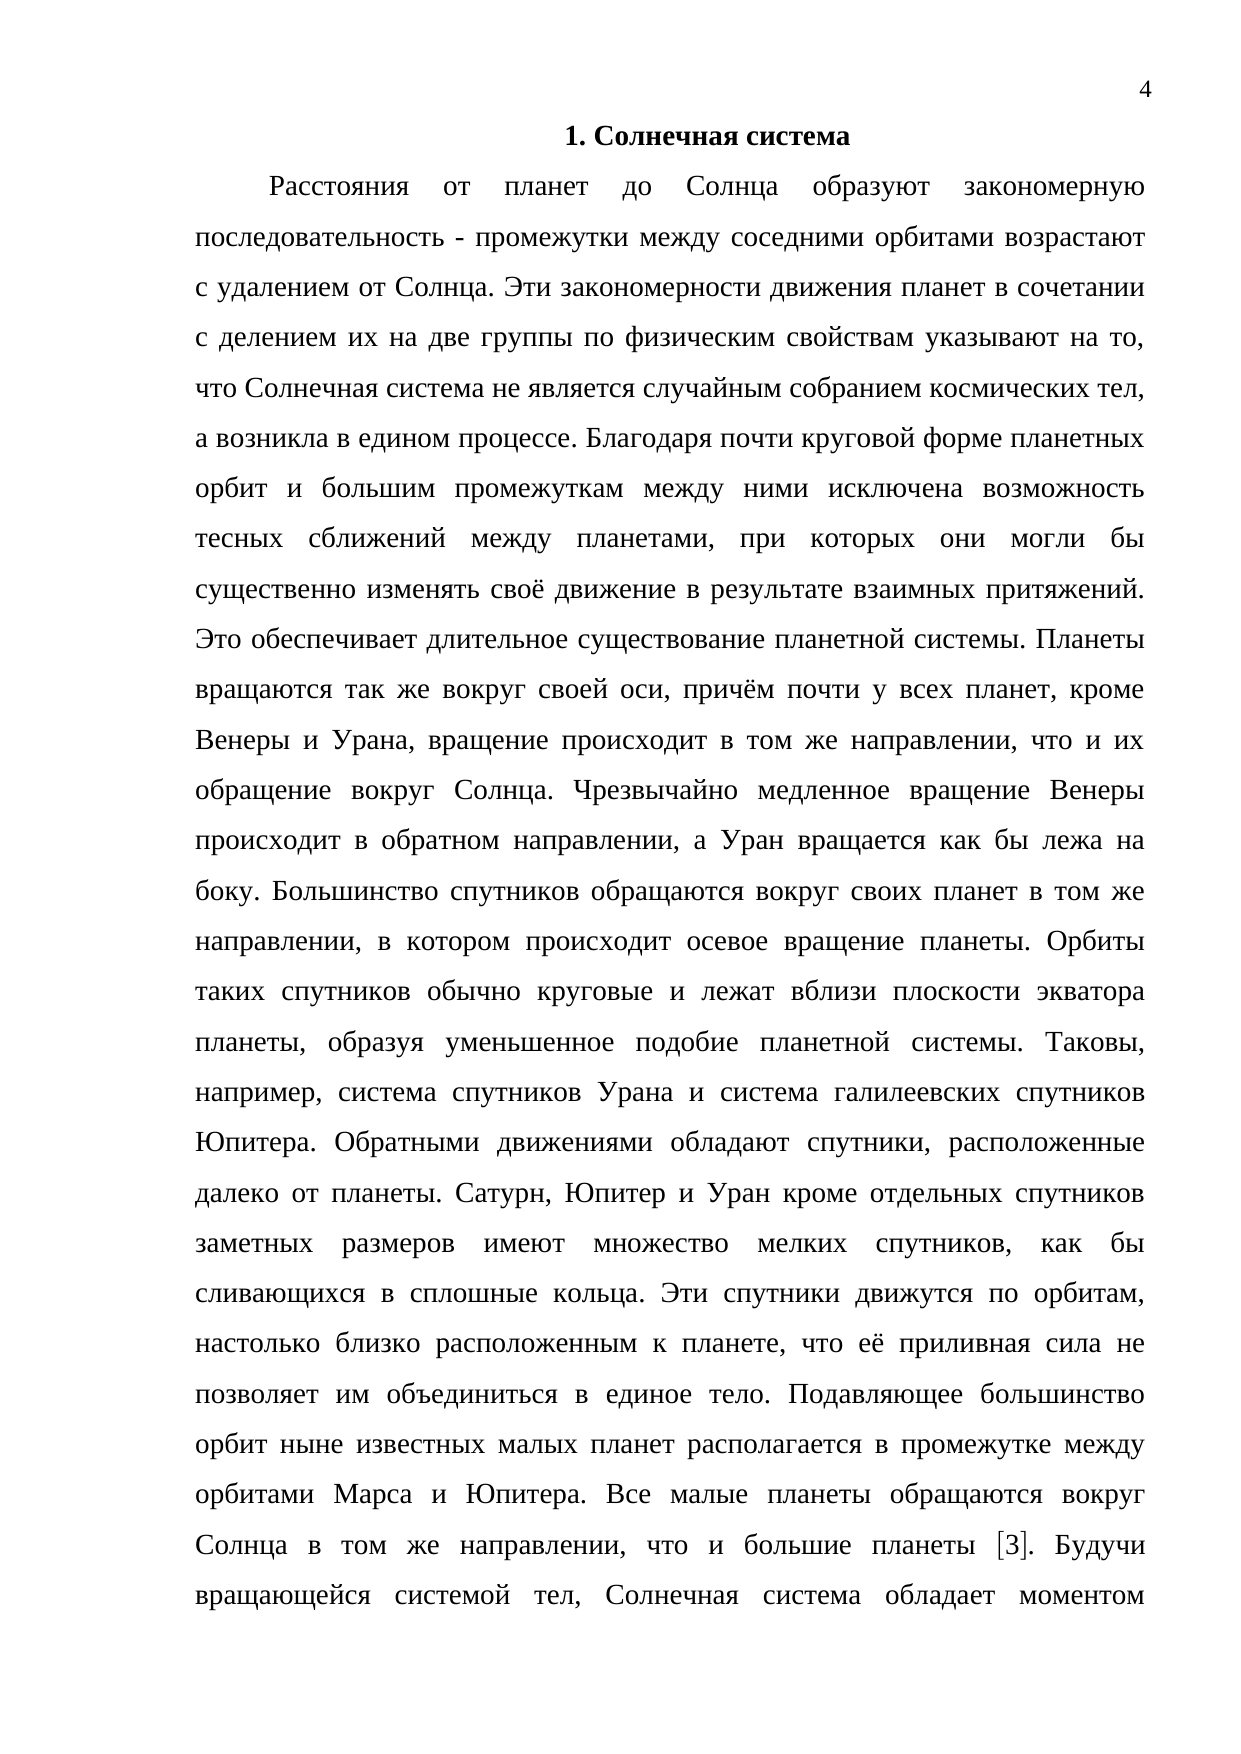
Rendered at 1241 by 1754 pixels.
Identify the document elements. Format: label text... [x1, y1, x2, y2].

text 1. Солнечная система [195, 118, 1146, 152]
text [195, 168, 1146, 1611]
